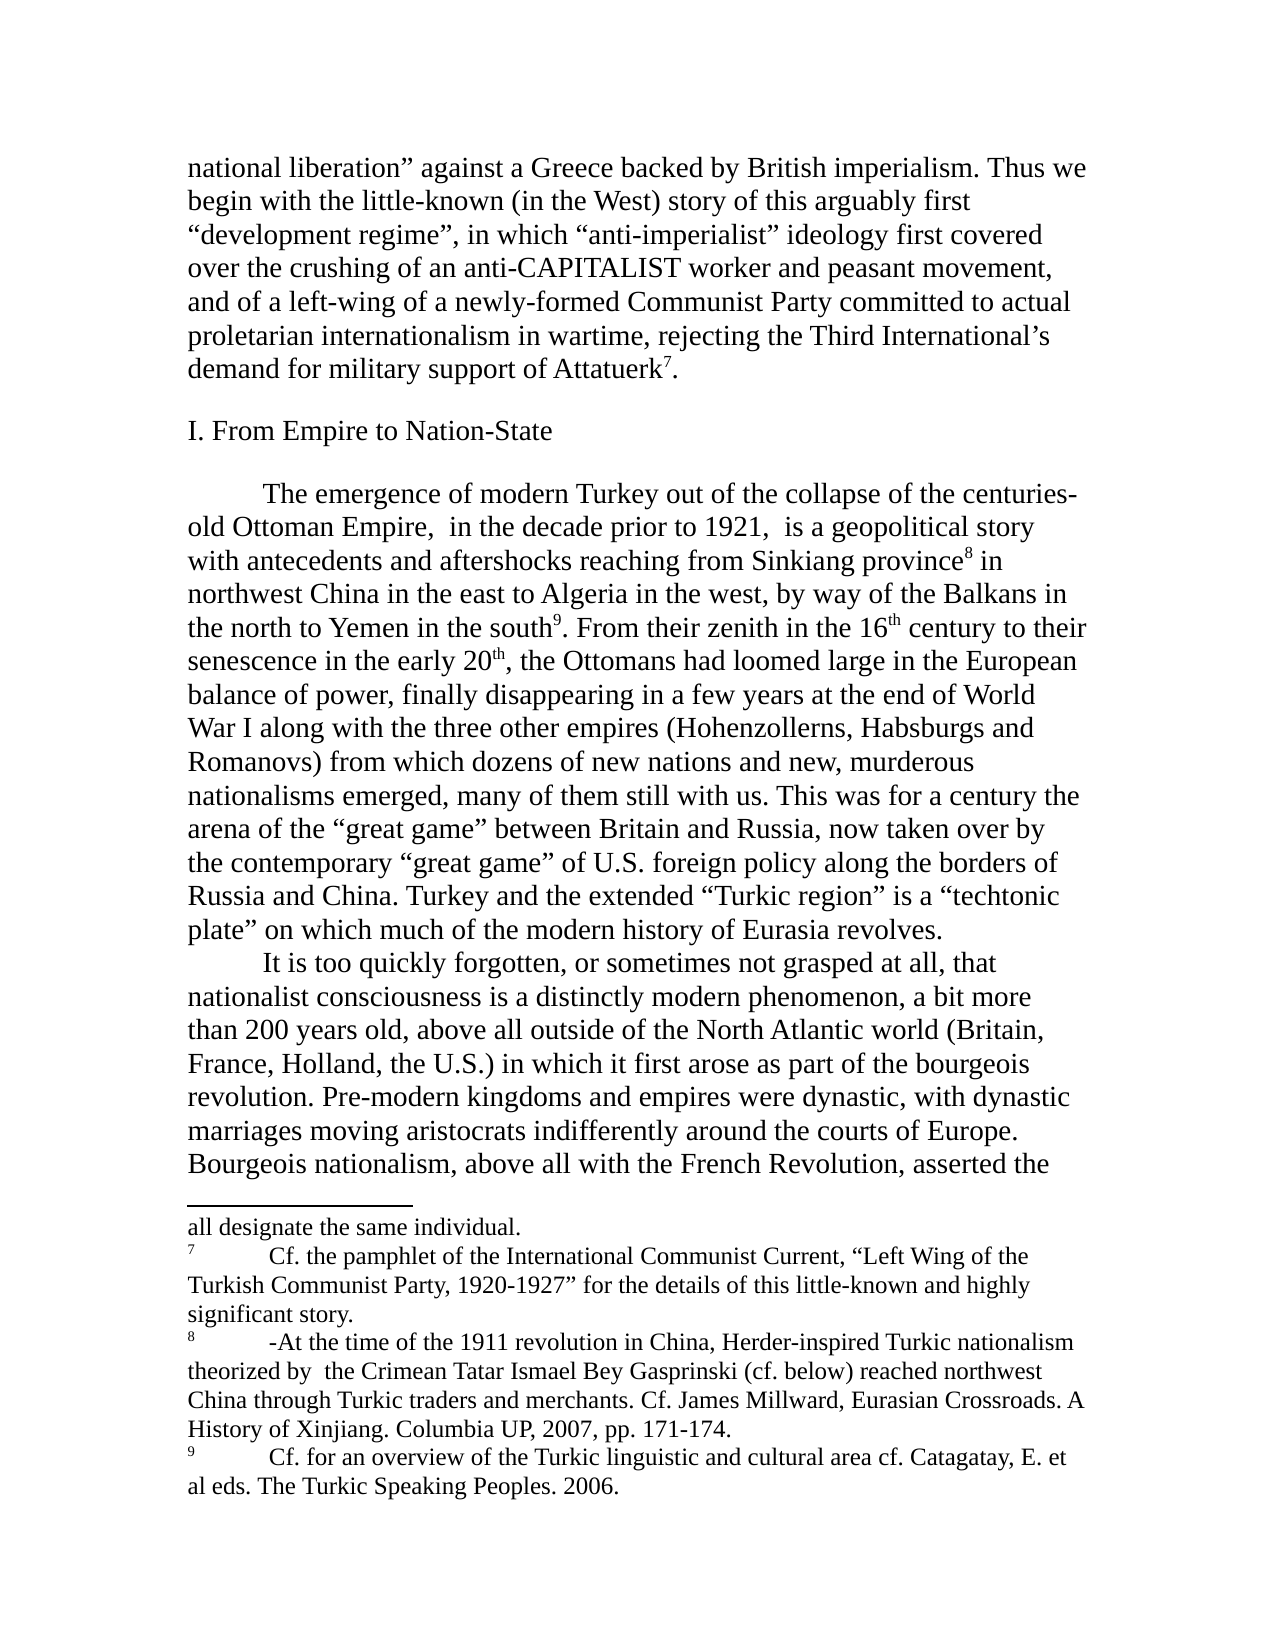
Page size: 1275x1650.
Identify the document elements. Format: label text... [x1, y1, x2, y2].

text Less known, in the same conjuncture, are the February-March 1921 friendship and commercial treaties signed by the Soviet Union with newly formed authoritarian development regimes in Turkey, Persia and Afghanistan, whereby those regimes’ repression, imprisonment or massacre of their respective communist or left oppositions were brushed over for Soviet national interests in the post-World War I international order of nation-states. The aspirations and programs of the Persian regime of Reza Khan (founder of the Pahlevi regime) and the Afghan regime of Emir Amanullah (1919-1929) were modeled on the new nationalist government of Turkey’s Kemal Pasha (Attatürk), still, in 1921, fighting the first “war of national liberation” against a Greece backed by British imperialism. Thus we begin with the little-known (in the West) story of this arguably first “development regime”, in which “anti-imperialist” ideology first covered over the crushing of an anti-CAPITALIST worker and peasant movement, and of a left-wing of a newly-formed Communist Party committed to actual proletarian internationalism in wartime, rejecting the Third International’s demand for military support of Attatuerk. [187, 150, 1087, 385]
text I. From Empire to Nation-State [187, 413, 1087, 447]
text The emergence of modern Turkey out of the collapse of the centuries-old Ottoman Empire, in the decade prior to 1921, is a geopolitical story with antecedents and aftershocks reaching from Sinkiang province in northwest China in the east to Algeria in the west, by way of the Balkans in the north to Yemen in the south. From their zenith in the 16th century to their senescence in the early 20th, the Ottomans had loomed large in the European balance of power, finally disappearing in a few years at the end of World War I along with the three other empires (Hohenzollerns, Habsburgs and Romanovs) from which dozens of new nations and new, murderous nationalisms emerged, many of them still with us. This was for a century the arena of the “great game” between Britain and Russia, now taken over by the contemporary “great game” of U.S. foreign policy along the borders of Russia and China. Turkey and the extended “Turkic region” is a “techtonic plate” on which much of the modern history of Eurasia revolves. [187, 476, 1087, 945]
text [187, 945, 1087, 1180]
